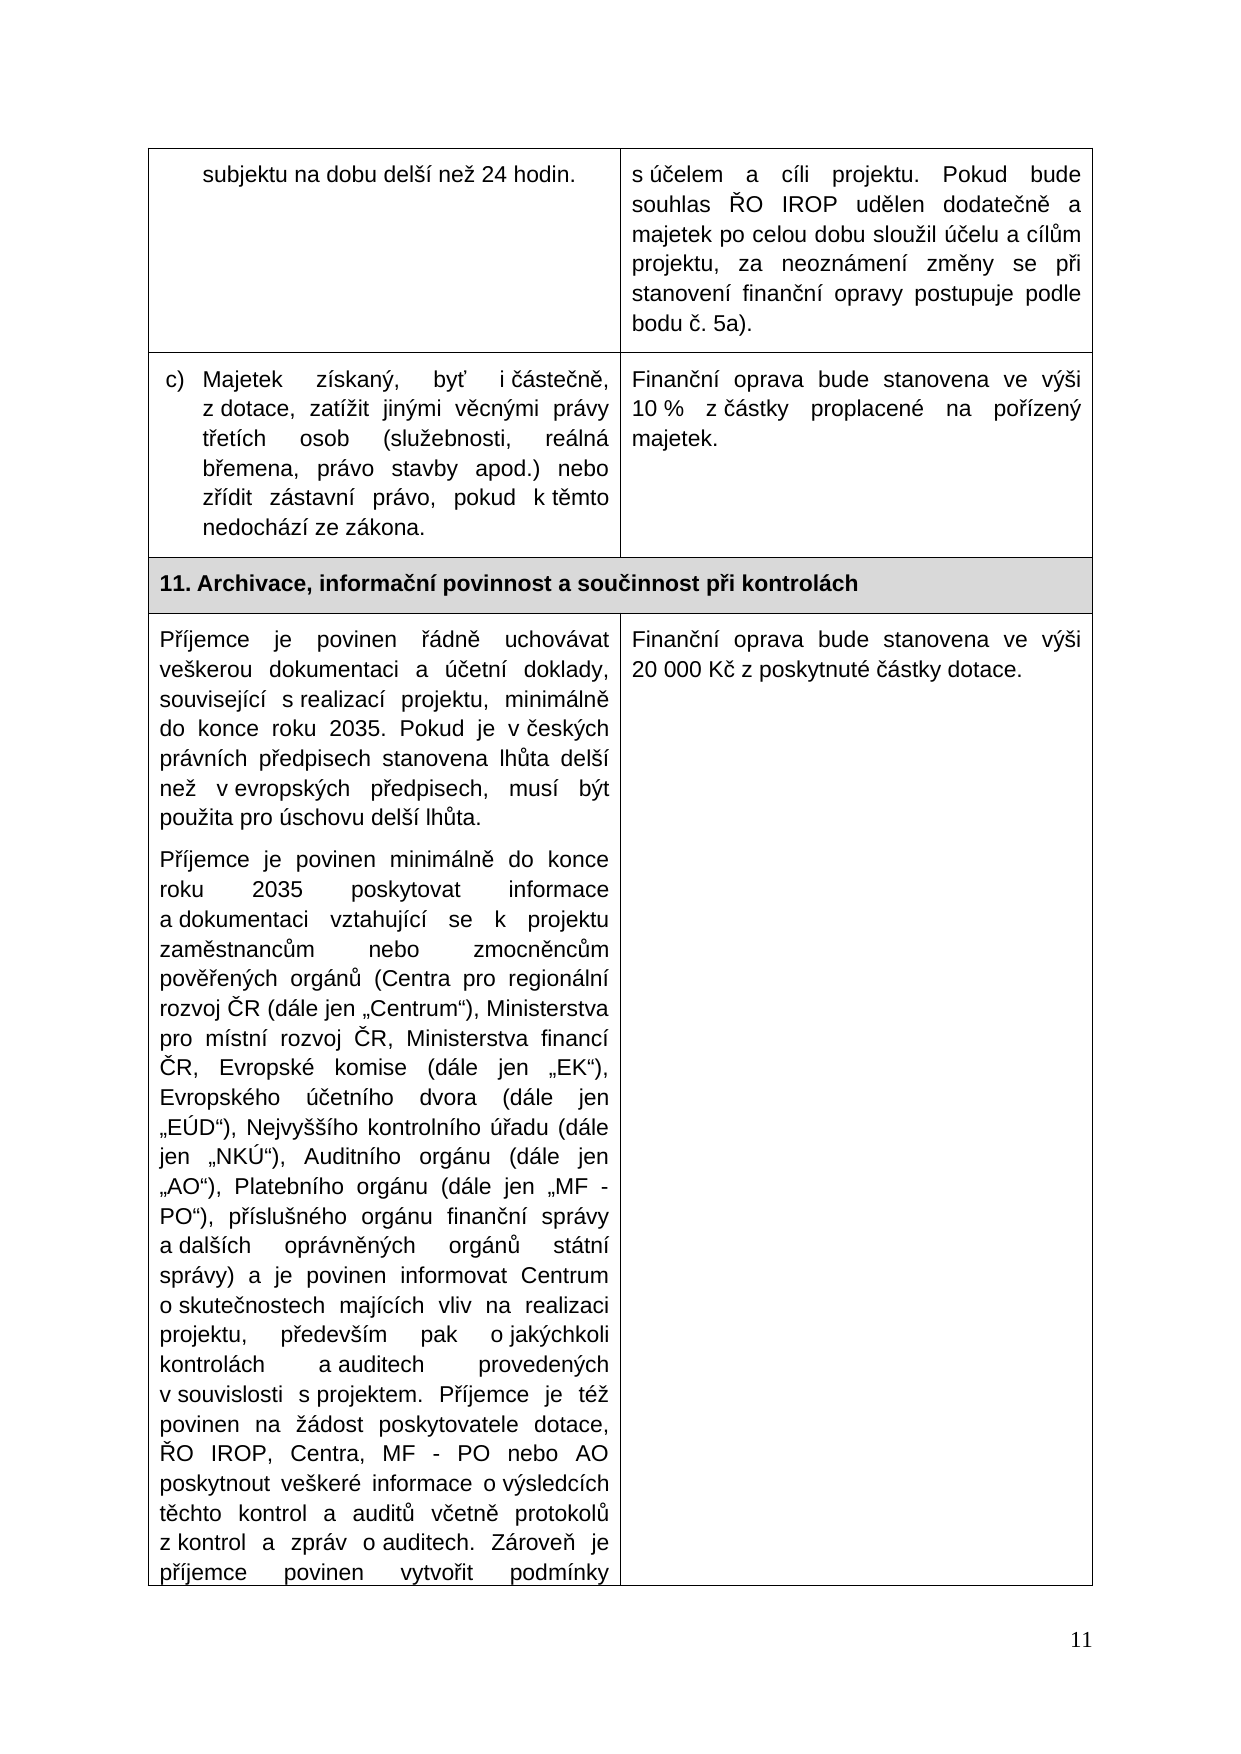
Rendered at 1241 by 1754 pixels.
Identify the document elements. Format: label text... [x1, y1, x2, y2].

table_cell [621, 614, 1092, 1585]
table_cell Finanční oprava bude stanovena ve výši 10 % z částky proplacené na pořízený majetek. [621, 353, 1092, 557]
table_cell Archivace, informační povinnost a součinnost při kontrolách [149, 558, 1092, 613]
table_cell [149, 149, 620, 352]
table_cell Majetek získaný, byť i částečně, z dotace, zatížit jinými věcnými právy třetích osob (služebnosti, reálná břemena, právo stavby apod.) nebo zřídit zástavní právo, pokud k těmto nedochází ze zákona. [149, 353, 620, 557]
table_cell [621, 149, 1092, 352]
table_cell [149, 614, 620, 1585]
